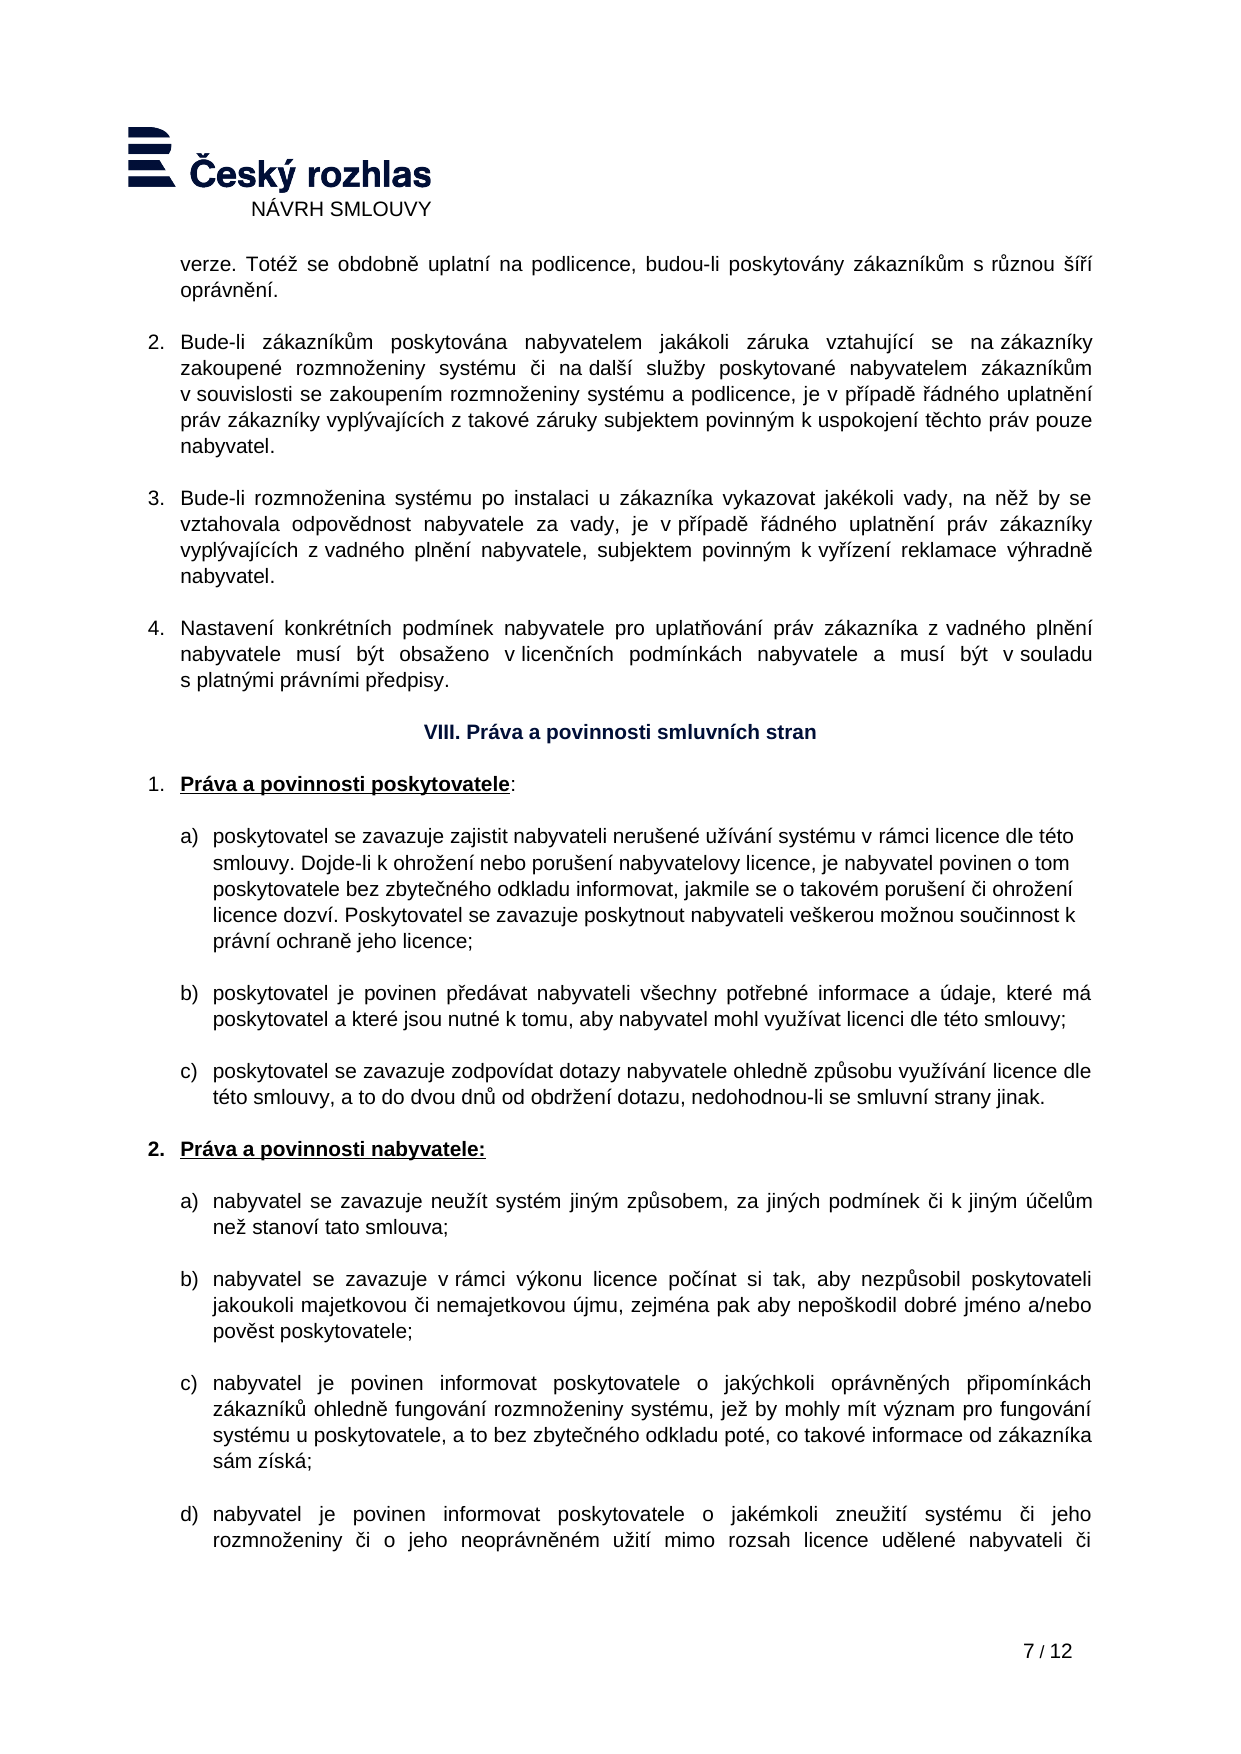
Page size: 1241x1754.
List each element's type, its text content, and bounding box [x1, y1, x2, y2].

list poskytovatel se zavazuje zodpovídat dotazy nabyvatele ohledně způsobu využívání licence dle této smlouvy, a to do dvou dnů od obdržení dotazu, nedohodnou-li se smluvní strany jinak. [180, 1057, 1093, 1109]
list nabyvatel se zavazuje neužít systém jiným způsobem, za jiných podmínek či k jiným účelům než stanoví tato smlouva; [180, 1188, 1093, 1240]
list Bude-li zákazníkům poskytována nabyvatelem jakákoli záruka vztahující se na zákazníky zakoupené rozmnoženiny systému či na další služby poskytované nabyvatelem zákazníkům v souvislosti se zakoupením rozmnoženiny systému a podlicence, je v případě řádného uplatnění práv zákazníky vyplývajících z takové záruky subjektem povinným k uspokojení těchto práv pouze nabyvatel. [148, 328, 1093, 458]
picture [128, 127, 431, 193]
subtitle Práva a povinnosti smluvních stran [148, 719, 1093, 745]
list poskytovatel se zavazuje zajistit nabyvateli nerušené užívání systému v rámci licence dle této smlouvy. Dojde-li k ohrožení nebo porušení nabyvatelovy licence, je nabyvatel povinen o tom poskytovatele bez zbytečného odkladu informovat, jakmile se o takovém porušení či ohrožení licence dozví. Poskytovatel se zavazuje poskytnout nabyvateli veškerou možnou součinnost k právní ochraně jeho licence; [180, 823, 1093, 953]
list Práva a povinnosti nabyvatele: [148, 1136, 1093, 1162]
list nabyvatel se zavazuje v rámci výkonu licence počínat si tak, aby nezpůsobil poskytovateli jakoukoli majetkovou či nemajetkovou újmu, zejména pak aby nepoškodil dobré jméno a/nebo pověst poskytovatele; [180, 1266, 1093, 1344]
list poskytovatel je povinen předávat nabyvateli všechny potřebné informace a údaje, které má poskytovatel a které jsou nutné k tomu, aby nabyvatel mohl využívat licenci dle této smlouvy; [180, 979, 1093, 1031]
list Bude-li rozmnoženina systému po instalaci u zákazníka vykazovat jakékoli vady, na něž by se vztahovala odpovědnost nabyvatele za vady, je v případě řádného uplatnění práv zákazníky vyplývajících z vadného plnění nabyvatele, subjektem povinným k vyřízení reklamace výhradně nabyvatel. [148, 484, 1093, 589]
list Nastavení konkrétních podmínek nabyvatele pro uplatňování práv zákazníka z vadného plnění nabyvatele musí být obsaženo v licenčních podmínkách nabyvatele a musí být v souladu s platnými právními předpisy. [148, 615, 1093, 693]
list Práva a povinnosti poskytovatele: [148, 771, 1093, 797]
list nabyvatel je povinen informovat poskytovatele o jakýchkoli oprávněných připomínkách zákazníků ohledně fungování rozmnoženiny systému, jež by mohly mít význam pro fungování systému u poskytovatele, a to bez zbytečného odkladu poté, co takové informace od zákazníka sám získá; [180, 1370, 1093, 1474]
